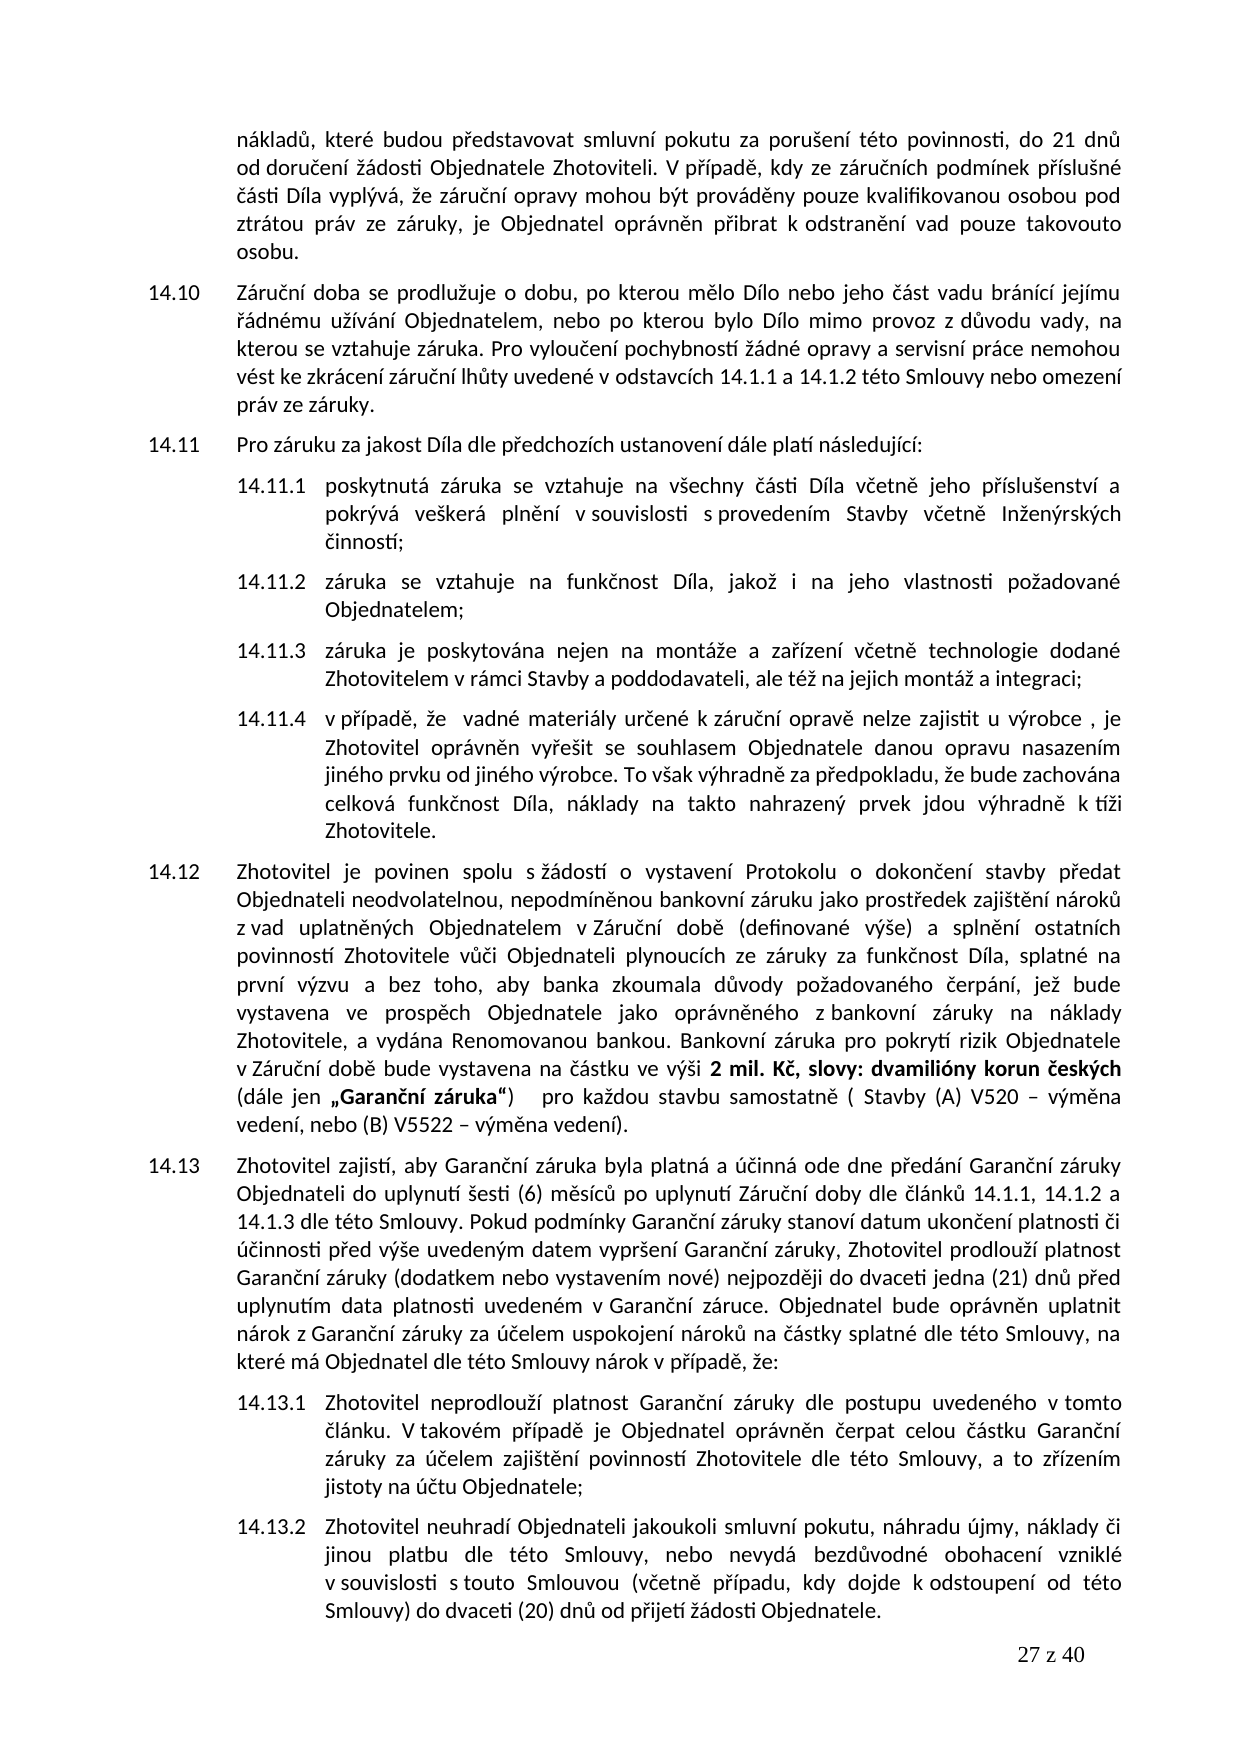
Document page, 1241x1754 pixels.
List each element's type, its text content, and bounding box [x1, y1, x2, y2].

subtitle v případě, že vadné materiály určené k záruční opravě nelze zajistit u výrobce , je Zhotovitel oprávněn vyřešit se souhlasem Objednatele danou opravu nasazením jiného prvku od jiného výrobce. To však výhradně za předpokladu, že bude zachována celková funkčnost Díla, náklady na takto nahrazený prvek jdou výhradně k tíži Zhotovitele. [236, 704, 1122, 845]
subtitle poskytnutá záruka se vztahuje na všechny části Díla včetně jeho příslušenství a pokrývá veškerá plnění v souvislosti s provedením Stavby včetně Inženýrských činností; [236, 471, 1122, 555]
subtitle záruka je poskytována nejen na montáže a zařízení včetně technologie dodané Zhotovitelem v rámci Stavby a poddodavateli, ale též na jejich montáž a integraci; [236, 636, 1122, 692]
subtitle Zhotovitel zajistí, aby Garanční záruka byla platná a účinná ode dne předání Garanční záruky Objednateli do uplynutí šesti (6) měsíců po uplynutí Záruční doby dle článků 14.1.1, 14.1.2 a 14.1.3 dle této Smlouvy. Pokud podmínky Garanční záruky stanoví datum ukončení platnosti či účinnosti před výše uvedeným datem vypršení Garanční záruky, Zhotovitel prodlouží platnost Garanční záruky (dodatkem nebo vystavením nové) nejpozději do dvaceti jedna (21) dnů před uplynutím data platnosti uvedeném v Garanční záruce. Objednatel bude oprávněn uplatnit nárok z Garanční záruky za účelem uspokojení nároků na částky splatné dle této Smlouvy, na které má Objednatel dle této Smlouvy nárok v případě, že: [148, 1151, 1122, 1375]
subtitle Zhotovitel je povinen spolu s žádostí o vystavení Protokolu o dokončení stavby předat Objednateli neodvolatelnou, nepodmíněnou bankovní záruku jako prostředek zajištění nároků z vad uplatněných Objednatelem v Záruční době (definované výše) a splnění ostatních povinností Zhotovitele vůči Objednateli plynoucích ze záruky za funkčnost Díla, splatné na první výzvu a bez toho, aby banka zkoumala důvody požadovaného čerpání, jež bude vystavena ve prospěch Objednatele jako oprávněného z bankovní záruky na náklady Zhotovitele, a vydána Renomovanou bankou. Bankovní záruka pro pokrytí rizik Objednatele v Záruční době bude vystavena na částku ve výši 2 mil. Kč, slovy: dvamilióny korun českých (dále jen „Garanční záruka“) pro každou stavbu samostatně ( Stavby (A) V520 – výměna vedení, nebo (B) V5522 – výměna vedení). [148, 857, 1122, 1138]
subtitle záruka se vztahuje na funkčnost Díla, jakož i na jeho vlastnosti požadované Objednatelem; [236, 567, 1122, 623]
subtitle Záruční doba se prodlužuje o dobu, po kterou mělo Dílo nebo jeho část vadu bránící jejímu řádnému užívání Objednatelem, nebo po kterou bylo Dílo mimo provoz z důvodu vady, na kterou se vztahuje záruka. Pro vyloučení pochybností žádné opravy a servisní práce nemohou vést ke zkrácení záruční lhůty uvedené v odstavcích 14.1.1 a 14.1.2 této Smlouvy nebo omezení práv ze záruky. [148, 278, 1122, 418]
subtitle Zhotovitel neprodlouží platnost Garanční záruky dle postupu uvedeného v tomto článku. V takovém případě je Objednatel oprávněn čerpat celou částku Garanční záruky za účelem zajištění povinností Zhotovitele dle této Smlouvy, a to zřízením jistoty na účtu Objednatele; [236, 1388, 1122, 1500]
subtitle Zhotovitel neuhradí Objednateli jakoukoli smluvní pokutu, náhradu újmy, náklady či jinou platbu dle této Smlouvy, nebo nevydá bezdůvodné obohacení vzniklé v souvislosti s touto Smlouvou (včetně případu, kdy dojde k odstoupení od této Smlouvy) do dvaceti (20) dnů od přijetí žádosti Objednatele. [236, 1512, 1122, 1624]
subtitle Pro záruku za jakost Díla dle předchozích ustanovení dále platí následující: [148, 430, 1122, 458]
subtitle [148, 125, 1122, 265]
